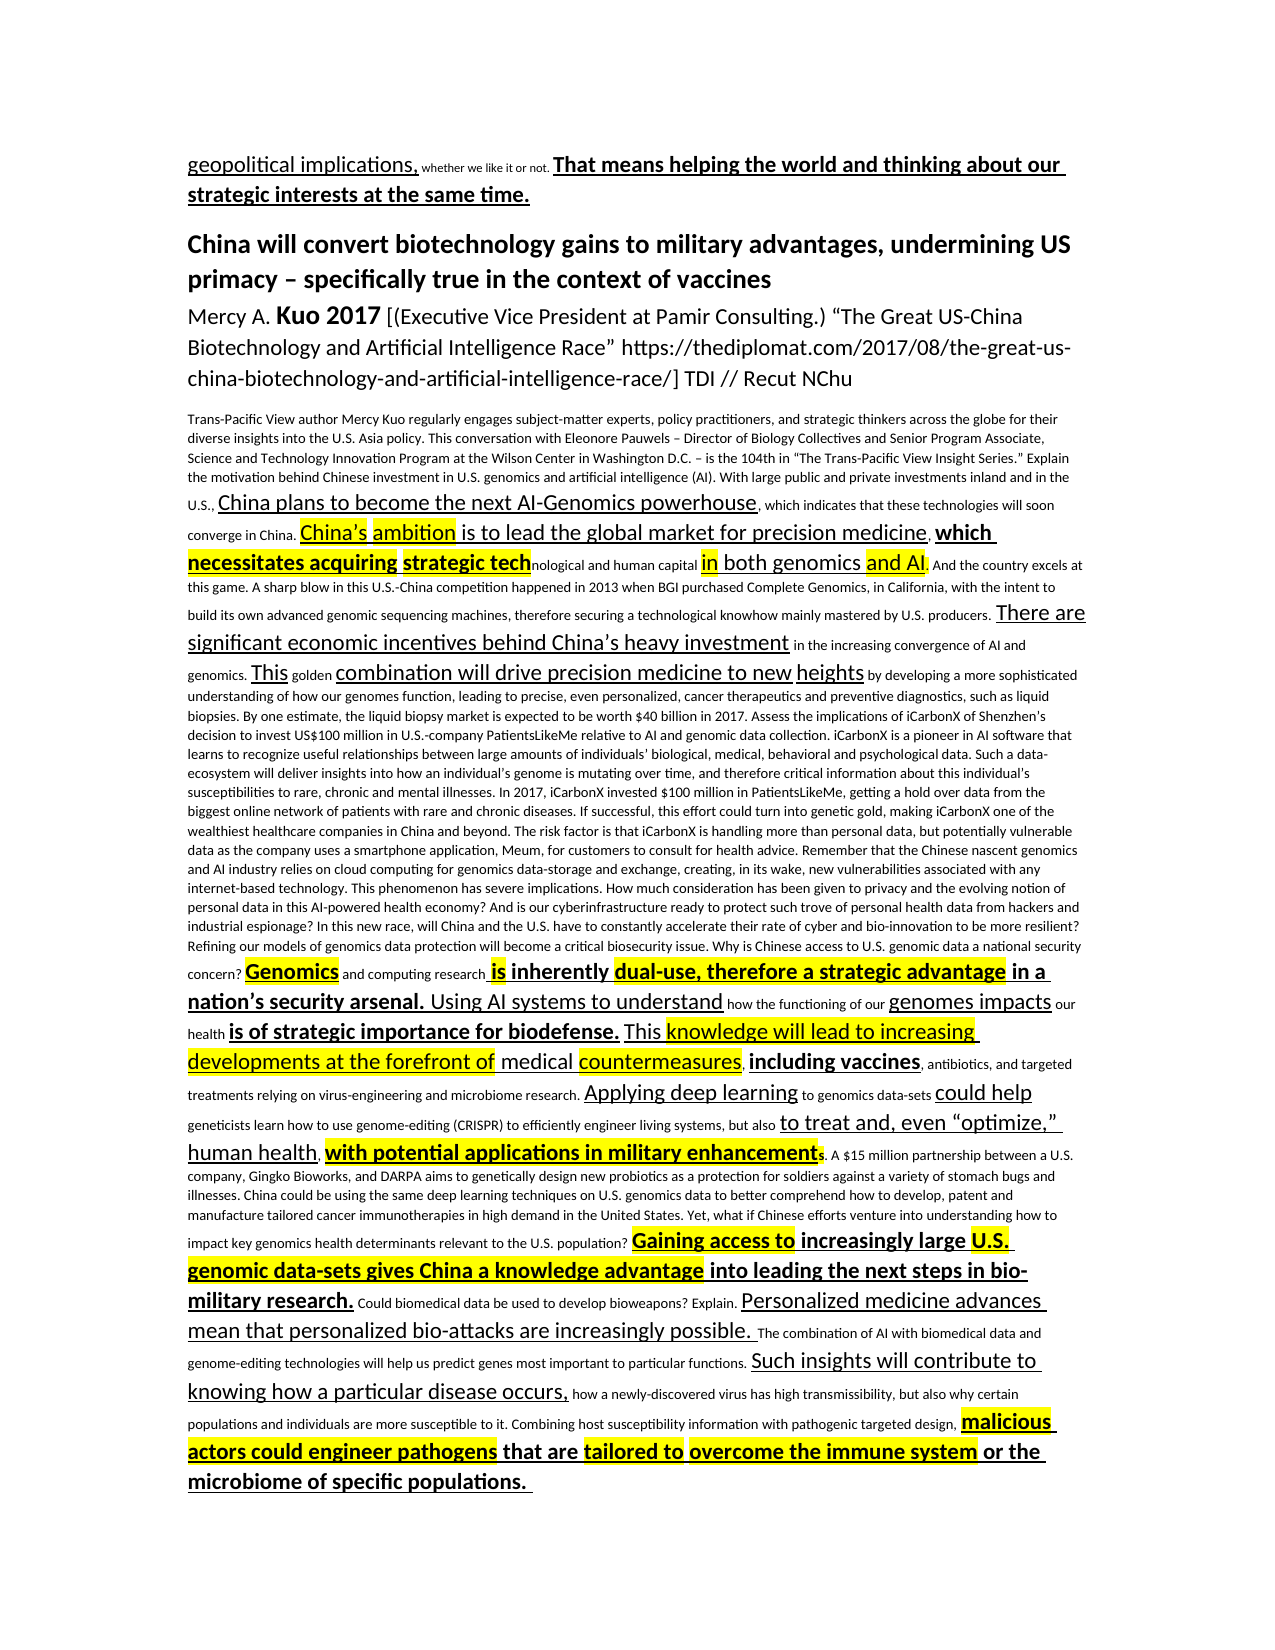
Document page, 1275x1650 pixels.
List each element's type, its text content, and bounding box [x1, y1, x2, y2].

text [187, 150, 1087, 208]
text Trans-Pacific View author Mercy Kuo regularly engages subject-matter experts, policy practitioners, and strategic thinkers across the globe for their diverse insights into the U.S. Asia policy. This conversation with Eleonore Pauwels – Director of Biology Collectives and Senior Program Associate, Science and Technology Innovation Program at the Wilson Center in Washington D.C. – is the 104th in “The Trans-Pacific View Insight Series.” Explain the motivation behind Chinese investment in U.S. genomics and artificial intelligence (AI). With large public and private investments inland and in the U.S., China plans to become the next AI-Genomics powerhouse, which indicates that these technologies will soon converge in China. China’s ambition is to lead the global market for precision medicine, which necessitates acquiring strategic technological and human capital in both genomics and AI. And the country excels at this game. A sharp blow in this U.S.-China competition happened in 2013 when BGI purchased Complete Genomics, in California, with the intent to build its own advanced genomic sequencing machines, therefore securing a technological knowhow mainly mastered by U.S. producers. There are significant economic incentives behind China’s heavy investment in the increasing convergence of AI and genomics. This golden combination will drive precision medicine to new heights by developing a more sophisticated understanding of how our genomes function, leading to precise, even personalized, cancer therapeutics and preventive diagnostics, such as liquid biopsies. By one estimate, the liquid biopsy market is expected to be worth $40 billion in 2017. Assess the implications of iCarbonX of Shenzhen’s decision to invest US$100 million in U.S.-company PatientsLikeMe relative to AI and genomic data collection. iCarbonX is a pioneer in AI software that learns to recognize useful relationships between large amounts of individuals’ biological, medical, behavioral and psychological data. Such a data-ecosystem will deliver insights into how an individual’s genome is mutating over time, and therefore critical information about this individual’s susceptibilities to rare, chronic and mental illnesses. In 2017, iCarbonX invested $100 million in PatientsLikeMe, getting a hold over data from the biggest online network of patients with rare and chronic diseases. If successful, this effort could turn into genetic gold, making iCarbonX one of the wealthiest healthcare companies in China and beyond. The risk factor is that iCarbonX is handling more than personal data, but potentially vulnerable data as the company uses a smartphone application, Meum, for customers to consult for health advice. Remember that the Chinese nascent genomics and AI industry relies on cloud computing for genomics data-storage and exchange, creating, in its wake, new vulnerabilities associated with any internet-based technology. This phenomenon has severe implications. How much consideration has been given to privacy and the evolving notion of personal data in this AI-powered health economy? And is our cyberinfrastructure ready to protect such trove of personal health data from hackers and industrial espionage? In this new race, will China and the U.S. have to constantly accelerate their rate of cyber and bio-innovation to be more resilient? Refining our models of genomics data protection will become a critical biosecurity issue. Why is Chinese access to U.S. genomic data a national security concern? Genomics and computing research is inherently dual-use, therefore a strategic advantage in a nation’s security arsenal. Using AI systems to understand how the functioning of our genomes impacts our health is of strategic importance for biodefense. This knowledge will lead to increasing developments at the forefront of medical countermeasures, including vaccines, antibiotics, and targeted treatments relying on virus-engineering and microbiome research. Applying deep learning to genomics data-sets could help geneticists learn how to use genome-editing (CRISPR) to efficiently engineer living systems, but also to treat and, even “optimize,” human health, with potential applications in military enhancements. A $15 million partnership between a U.S. company, Gingko Bioworks, and DARPA aims to genetically design new probiotics as a protection for soldiers against a variety of stomach bugs and illnesses. China could be using the same deep learning techniques on U.S. genomics data to better comprehend how to develop, patent and manufacture tailored cancer immunotherapies in high demand in the United States. Yet, what if Chinese efforts venture into understanding how to impact key genomics health determinants relevant to the U.S. population? Gaining access to increasingly large U.S. genomic data-sets gives China a knowledge advantage into leading the next steps in bio-military research. Could biomedical data be used to develop bioweapons? Explain. Personalized medicine advances mean that personalized bio-attacks are increasingly possible. The combination of AI with biomedical data and genome-editing technologies will help us predict genes most important to particular functions. Such insights will contribute to knowing how a particular disease occurs, how a newly-discovered virus has high transmissibility, but also why certain populations and individuals are more susceptible to it. Combining host susceptibility information with pathogenic targeted design, malicious actors could engineer pathogens that are tailored to overcome the immune system or the microbiome of specific populations. [187, 411, 1087, 1496]
text Mercy A. Kuo 2017 [(Executive Vice President at Pamir Consulting.) “The Great US-China Biotechnology and Artificial Intelligence Race” https://thediplomat.com/2017/08/the-great-us-china-biotechnology-and-artificial-intelligence-race/] TDI // Recut NChu [187, 298, 1087, 392]
subtitle China will convert biotechnology gains to military advantages, undermining US primacy – specifically true in the context of vaccines [187, 227, 1087, 296]
